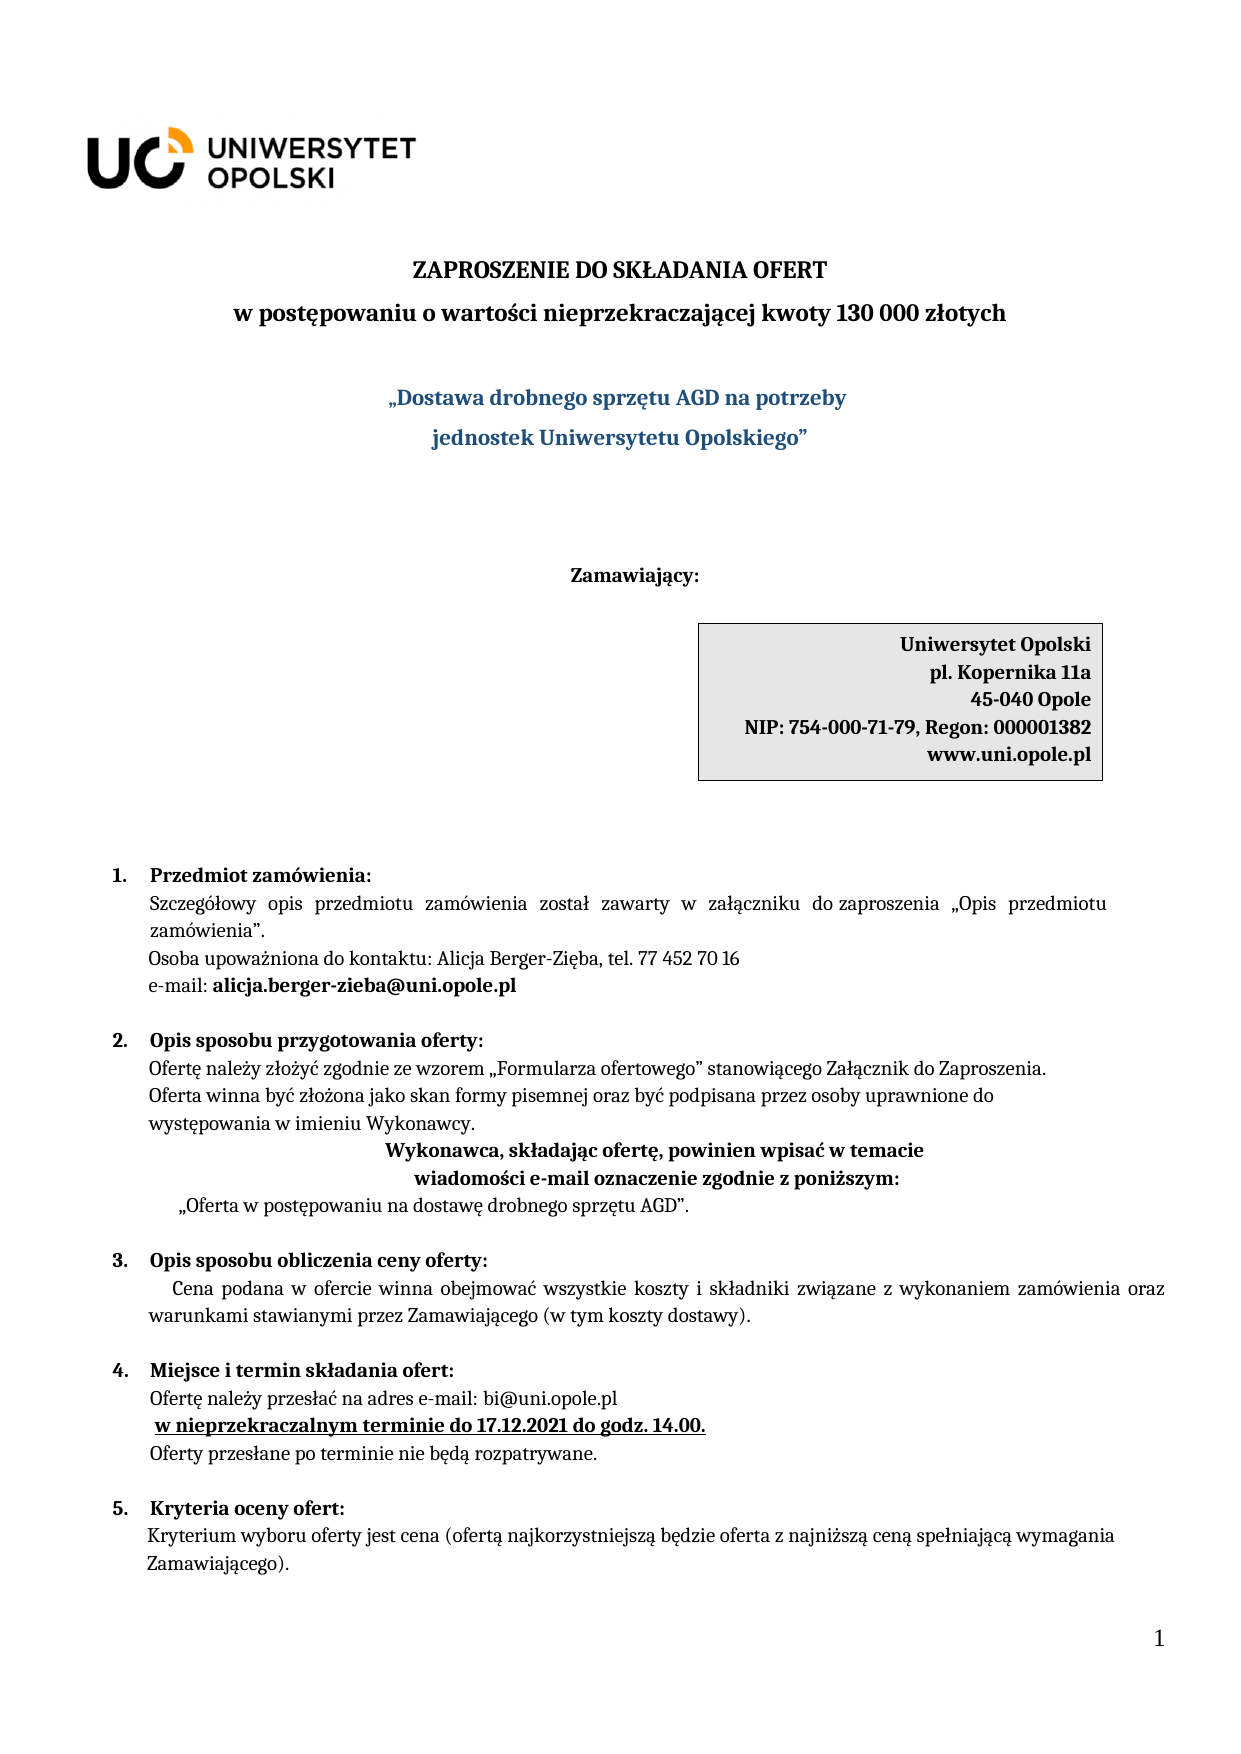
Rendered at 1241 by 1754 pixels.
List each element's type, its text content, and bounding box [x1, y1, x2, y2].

list Kryteria oceny ofert: [112, 1496, 1165, 1520]
text Ofertę należy złożyć zgodnie ze wzorem „Formularza ofertowego” stanowiącego Załącznik do Zaproszenia. [149, 1056, 1165, 1080]
text „Oferta w postępowaniu na dostawę drobnego sprzętu AGD”. [178, 1194, 1165, 1218]
text Oferty przesłane po terminie nie będą rozpatrywane. [150, 1441, 1165, 1465]
text Osoba upoważniona do kontaktu: Alicja Berger-Zięba, tel. 77 452 70 16 e-mail: alicja.berger-zieba@uni.opole.pl [75, 946, 1165, 998]
list Opis sposobu przygotowania oferty: [112, 1029, 1165, 1053]
text Kryterium wyboru oferty jest cena (ofertą najkorzystniejszą będzie oferta z najniższą ceną spełniającą wymagania [119, 1524, 1165, 1548]
list Przedmiot zamówienia: [112, 864, 1107, 888]
text w postępowaniu o wartości nieprzekraczającej kwoty 130 000 złotych [75, 299, 1165, 327]
text w nieprzekraczalnym terminie do 17.12.2021 do godz. 14.00. [150, 1414, 1165, 1438]
table_header Uniwersytet Opolski pl. Kopernika 11a 45-040 Opole NIP: 754-000-71-79, Regon: 000001382 www.uni.opole.pl [699, 624, 1102, 780]
text Cena podana w ofercie winna obejmować wszystkie koszty i składniki związane z wykonaniem zamówienia oraz warunkami stawianymi przez Zamawiającego (w tym koszty dostawy). [112, 1276, 1165, 1328]
text Oferta winna być złożona jako skan formy pisemnej oraz być podpisana przez osoby uprawnione do występowania w imieniu Wykonawcy. [149, 1084, 1165, 1135]
text Wykonawca, składając ofertę, powinien wpisać w temacie wiadomości e-mail oznaczenie zgodnie z poniższym: [149, 1139, 1165, 1190]
text Zamawiający: [104, 563, 1165, 587]
text ZAPROSZENIE DO SKŁADANIA OFERT [75, 256, 1165, 284]
list Opis sposobu obliczenia ceny oferty: [112, 1249, 1165, 1273]
text Zamawiającego). [119, 1551, 1165, 1575]
list Miejsce i termin składania ofert: [112, 1359, 1165, 1383]
picture [75, 110, 421, 207]
text Szczegółowy opis przedmiotu zamówienia został zawarty w załączniku do zaproszenia „Opis przedmiotu zamówienia”. [150, 891, 1107, 943]
text Ofertę należy przesłać na adres e-mail: bi@uni.opole.pl [150, 1386, 1165, 1410]
text „Dostawa drobnego sprzętu AGD na potrzeby jednostek Uniwersytetu Opolskiego” [75, 385, 1165, 451]
